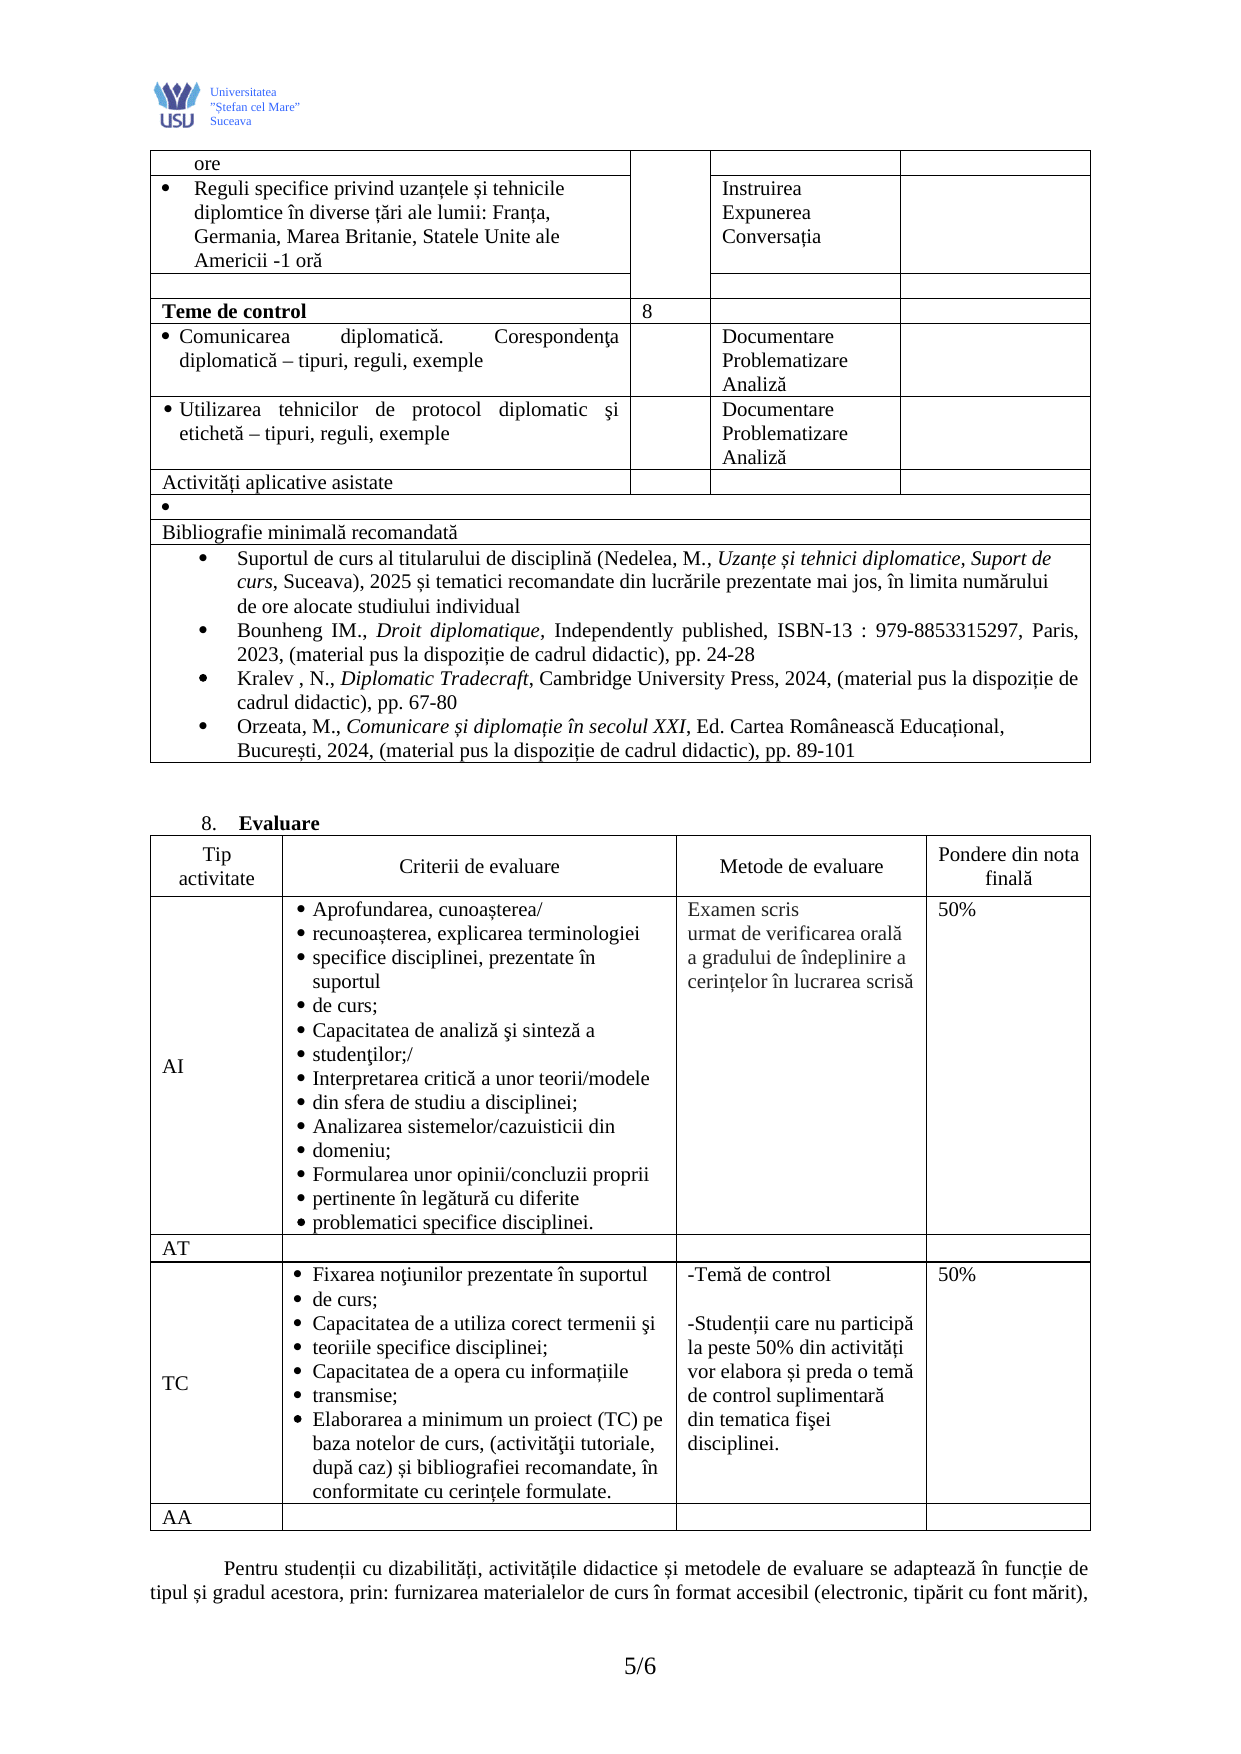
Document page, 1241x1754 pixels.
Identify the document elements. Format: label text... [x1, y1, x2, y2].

table_cell [901, 397, 1090, 469]
table_cell [677, 1504, 926, 1530]
table_header Tip activitate [151, 836, 282, 896]
table_cell Utilizarea tehnicilor de protocol diplomatic şi etichetă – tipuri, reguli, exemple [151, 397, 630, 469]
table_cell [711, 470, 900, 494]
table_cell [151, 274, 630, 297]
table_cell Activități aplicative asistate [151, 470, 630, 494]
table_cell Suportul de curs al titularului de disciplină (Nedelea, M., Uzanțe și tehnici diplomatice, Suport de curs, Suceava), 2025 și tematici recomandate din lucrările prezentate mai jos, în limita numărului de ore alocate studiului individual Bounheng IM., Droit diplomatique, Independently published, ISBN-13 : ‎979-8853315297, Paris, 2023, (material pus la dispoziție de cadrul didactic), pp. 24-28 Kralev , N., Diplomatic Tradecraft, Cambridge University Press, 2024, (material pus la dispoziție de cadrul didactic), pp. 67-80 Orzeata, M., Comunicare și diplomație în secolul XXI, Ed. Cartea Românească Educațional, București, 2024, (material pus la dispoziție de cadrul didactic), pp. 89-101 [151, 545, 1090, 762]
table_cell [901, 324, 1090, 396]
table_cell [901, 299, 1090, 323]
table_cell [283, 1235, 676, 1261]
table_cell Fixarea noţiunilor prezentate în suportul de curs; Capacitatea de a utiliza corect termenii şi teoriile specifice disciplinei; Capacitatea de a opera cu informațiile transmise; Elaborarea a minimum un proiect (TC) pe baza notelor de curs, (activităţii tutoriale, după caz) și bibliografiei recomandate, în conformitate cu cerințele formulate. [283, 1263, 676, 1503]
table_cell [901, 176, 1090, 272]
table_cell Aprofundarea, cunoașterea/ recunoașterea, explicarea terminologiei specifice disciplinei, prezentate în suportul de curs; Capacitatea de analiză şi sinteză a studenţilor;/ Interpretarea critică a unor teorii/modele din sfera de studiu a disciplinei; Analizarea sistemelor/cazuisticii din domeniu; Formularea unor opinii/concluzii proprii pertinente în legătură cu diferite problematici specifice disciplinei. [283, 897, 676, 1234]
table_cell [711, 299, 900, 323]
table_cell [901, 274, 1090, 297]
table_cell AA [151, 1504, 282, 1530]
table_cell [711, 274, 900, 297]
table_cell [711, 151, 900, 175]
table_cell [283, 1504, 676, 1530]
table_cell [631, 151, 710, 297]
list Evaluare [201, 811, 1090, 835]
table_cell [631, 397, 710, 469]
table_cell Examen scris urmat de verificarea orală a gradului de îndeplinire a cerințelor în lucrarea scrisă [677, 897, 926, 1234]
table_cell TC [151, 1263, 282, 1503]
table_cell AI [151, 897, 282, 1234]
table_cell [677, 1235, 926, 1261]
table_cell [151, 151, 630, 175]
table_cell [631, 470, 710, 494]
table_header Metode de evaluare [677, 836, 926, 896]
table_cell [631, 324, 710, 396]
table_cell [901, 151, 1090, 175]
table_cell Documentare Problematizare Analiză [711, 397, 900, 469]
table_cell 50% [927, 897, 1090, 1234]
table_cell Teme de control [151, 299, 630, 323]
table_cell [901, 470, 1090, 494]
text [150, 1556, 1090, 1604]
table_header Criterii de evaluare [283, 836, 676, 896]
table_cell AT [151, 1235, 282, 1261]
table_cell [927, 1235, 1090, 1261]
table_cell 8 [631, 299, 710, 323]
table_cell 50% [927, 1263, 1090, 1503]
table_cell Comunicarea diplomatică. Corespondenţa diplomatică – tipuri, reguli, exemple [151, 324, 630, 396]
picture [150, 73, 203, 132]
table_cell Instruirea Expunerea Conversația [711, 176, 900, 272]
table_cell -Temă de control -Studenții care nu participă la peste 50% din activități vor elabora și preda o temă de control suplimentară din tematica fişei disciplinei. [677, 1263, 926, 1503]
table_cell Bibliografie minimală recomandată [151, 520, 1090, 544]
table_cell Reguli specifice privind uzanțele și tehnicile diplomtice în diverse țări ale lumii: Franța, Germania, Marea Britanie, Statele Unite ale Americii -1 oră [151, 176, 630, 272]
table_cell [927, 1504, 1090, 1530]
table_cell [151, 495, 1090, 519]
table_cell Documentare Problematizare Analiză [711, 324, 900, 396]
table_header Pondere din nota finală [927, 836, 1090, 896]
